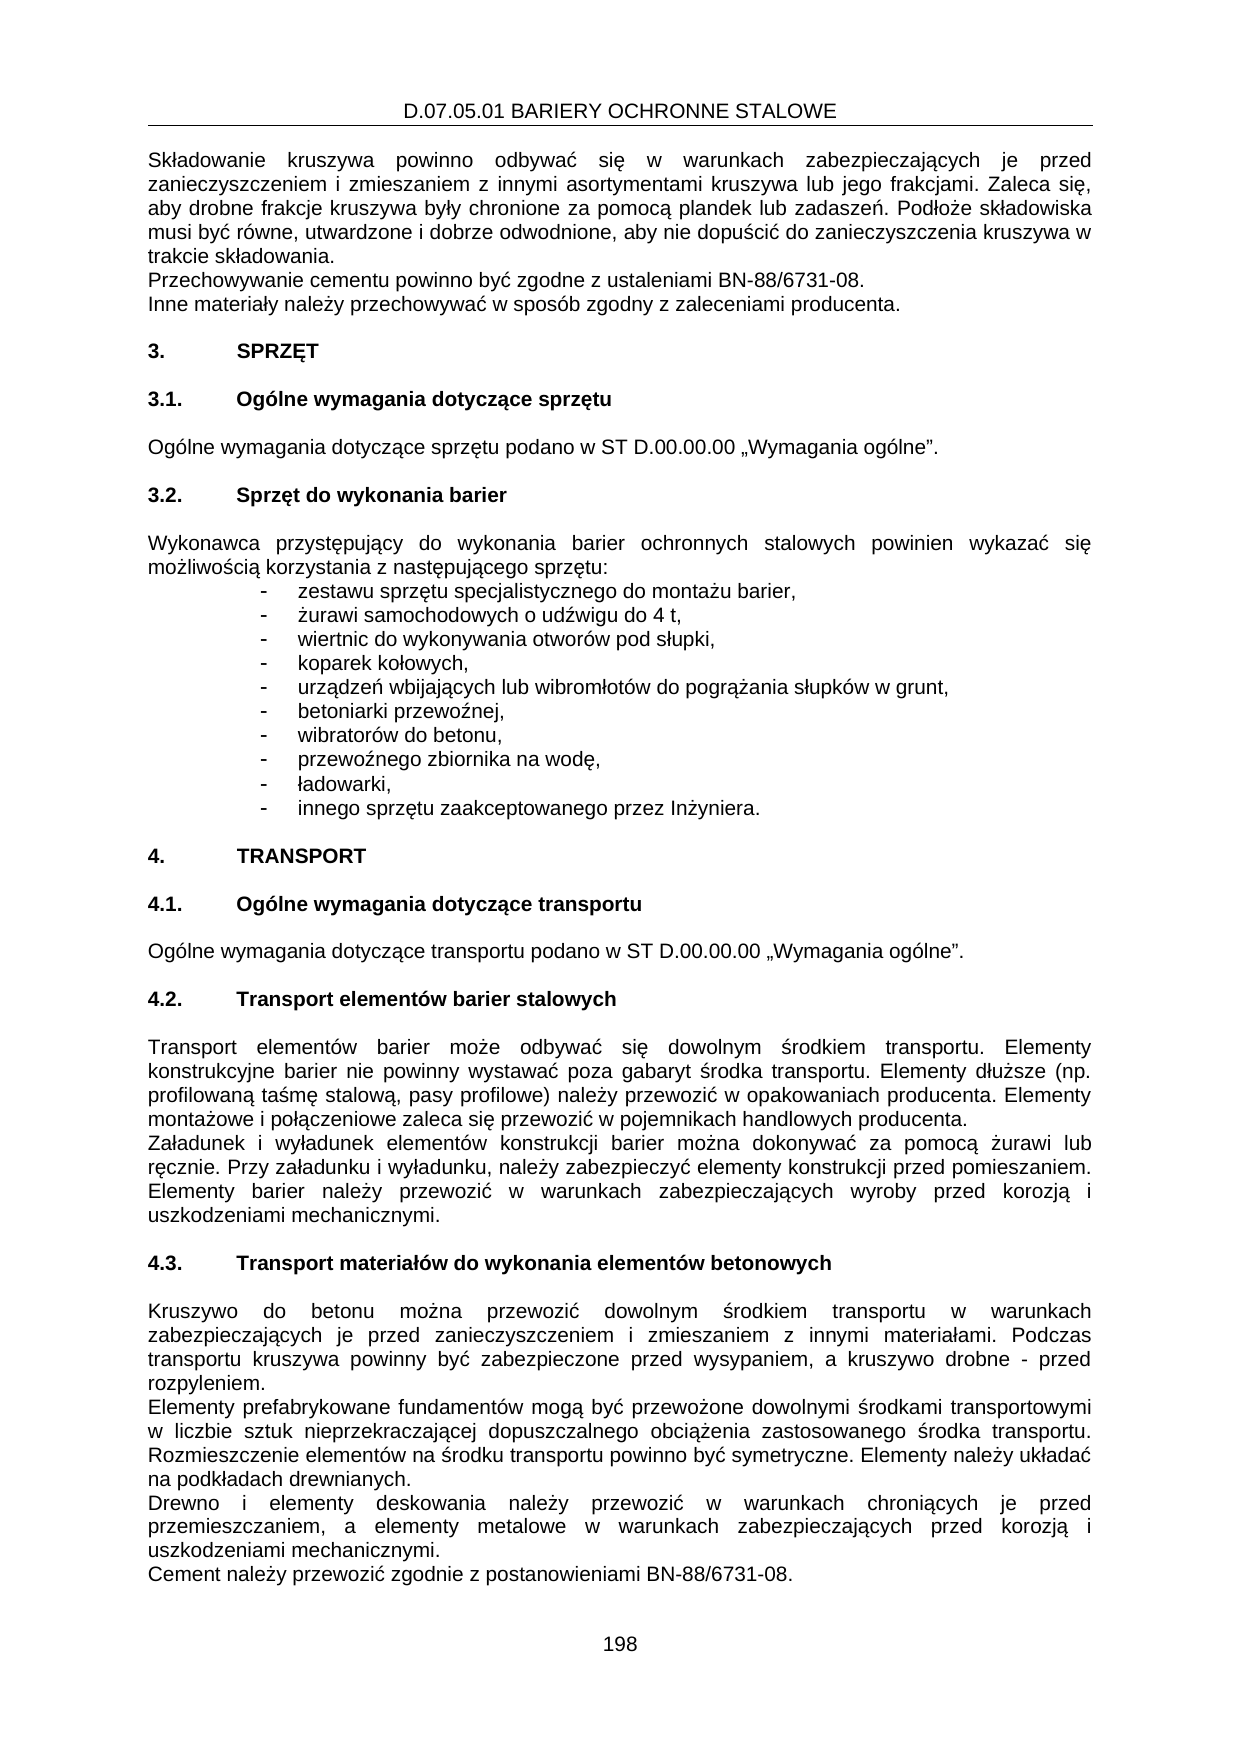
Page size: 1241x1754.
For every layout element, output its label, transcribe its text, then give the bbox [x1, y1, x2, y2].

list Ogólne wymagania dotyczące sprzętu [148, 387, 1093, 411]
text Przechowywanie cementu powinno być zgodne z ustaleniami BN-88/6731-08. [148, 267, 1093, 291]
text Wykonawca przystępujący do wykonania barier ochronnych stalowych powinien wykazać się możliwością korzystania z następującego sprzętu: [148, 531, 1093, 579]
list Transport [148, 843, 1093, 867]
list Transport materiałów do wykonania elementów betonowych [148, 1251, 1093, 1275]
list wibratorów do betonu, [260, 723, 1093, 747]
list innego sprzętu zaakceptowanego przez Inżyniera. [260, 795, 1093, 819]
list wiertnic do wykonywania otworów pod słupki, [260, 627, 1093, 651]
text Kruszywo do betonu można przewozić dowolnym środkiem transportu w warunkach zabezpieczających je przed zanieczyszczeniem i zmieszaniem z innymi materiałami. Podczas transportu kruszywa powinny być zabezpieczone przed wysypaniem, a kruszywo drobne - przed rozpyleniem. [148, 1299, 1093, 1394]
list przewoźnego zbiornika na wodę, [260, 747, 1093, 771]
list urządzeń wbijających lub wibromłotów do pogrążania słupków w grunt, [260, 675, 1093, 699]
list Sprzęt do wykonania barier [148, 483, 1093, 507]
list koparek kołowych, [260, 651, 1093, 675]
list Ogólne wymagania dotyczące transportu [148, 891, 1093, 915]
text Transport elementów barier może odbywać się dowolnym środkiem transportu. Elementy konstrukcyjne barier nie powinny wystawać poza gabaryt środka transportu. Elementy dłuższe (np. profilowaną taśmę stalową, pasy profilowe) należy przewozić w opakowaniach producenta. Elementy montażowe i połączeniowe zaleca się przewozić w pojemnikach handlowych producenta. [148, 1035, 1093, 1131]
text Składowanie kruszywa powinno odbywać się w warunkach zabezpieczających je przed zanieczyszczeniem i zmieszaniem z innymi asortymentami kruszywa lub jego frakcjami. Zaleca się, aby drobne frakcje kruszywa były chronione za pomocą plandek lub zadaszeń. Podłoże składowiska musi być równe, utwardzone i dobrze odwodnione, aby nie dopuścić do zanieczyszczenia kruszywa w trakcie składowania. [148, 148, 1093, 267]
text Elementy prefabrykowane fundamentów mogą być przewożone dowolnymi środkami transportowymi w liczbie sztuk nieprzekraczającej dopuszczalnego obciążenia zastosowanego środka transportu. Rozmieszczenie elementów na środku transportu powinno być symetryczne. Elementy należy układać na podkładach drewnianych. [148, 1394, 1093, 1490]
list żurawi samochodowych o udźwigu do 4 t, [260, 603, 1093, 627]
list Transport elementów barier stalowych [148, 987, 1093, 1011]
text Ogólne wymagania dotyczące sprzętu podano w ST D.00.00.00 „Wymagania ogólne”. [148, 435, 1093, 459]
list ładowarki, [260, 771, 1093, 795]
text Cement należy przewozić zgodnie z postanowieniami BN-88/6731-08. [148, 1562, 1093, 1586]
list zestawu sprzętu specjalistycznego do montażu barier, [260, 579, 1093, 603]
text Drewno i elementy deskowania należy przewozić w warunkach chroniących je przed przemieszczaniem, a elementy metalowe w warunkach zabezpieczających przed korozją i uszkodzeniami mechanicznymi. [148, 1490, 1093, 1562]
text Załadunek i wyładunek elementów konstrukcji barier można dokonywać za pomocą żurawi lub ręcznie. Przy załadunku i wyładunku, należy zabezpieczyć elementy konstrukcji przed pomieszaniem. Elementy barier należy przewozić w warunkach zabezpieczających wyroby przed korozją i uszkodzeniami mechanicznymi. [148, 1131, 1093, 1227]
list betoniarki przewoźnej, [260, 699, 1093, 723]
text Inne materiały należy przechowywać w sposób zgodny z zaleceniami producenta. [148, 291, 1093, 315]
list Sprzęt [148, 339, 1093, 363]
text Ogólne wymagania dotyczące transportu podano w ST D.00.00.00 „Wymagania ogólne”. [148, 939, 1093, 963]
